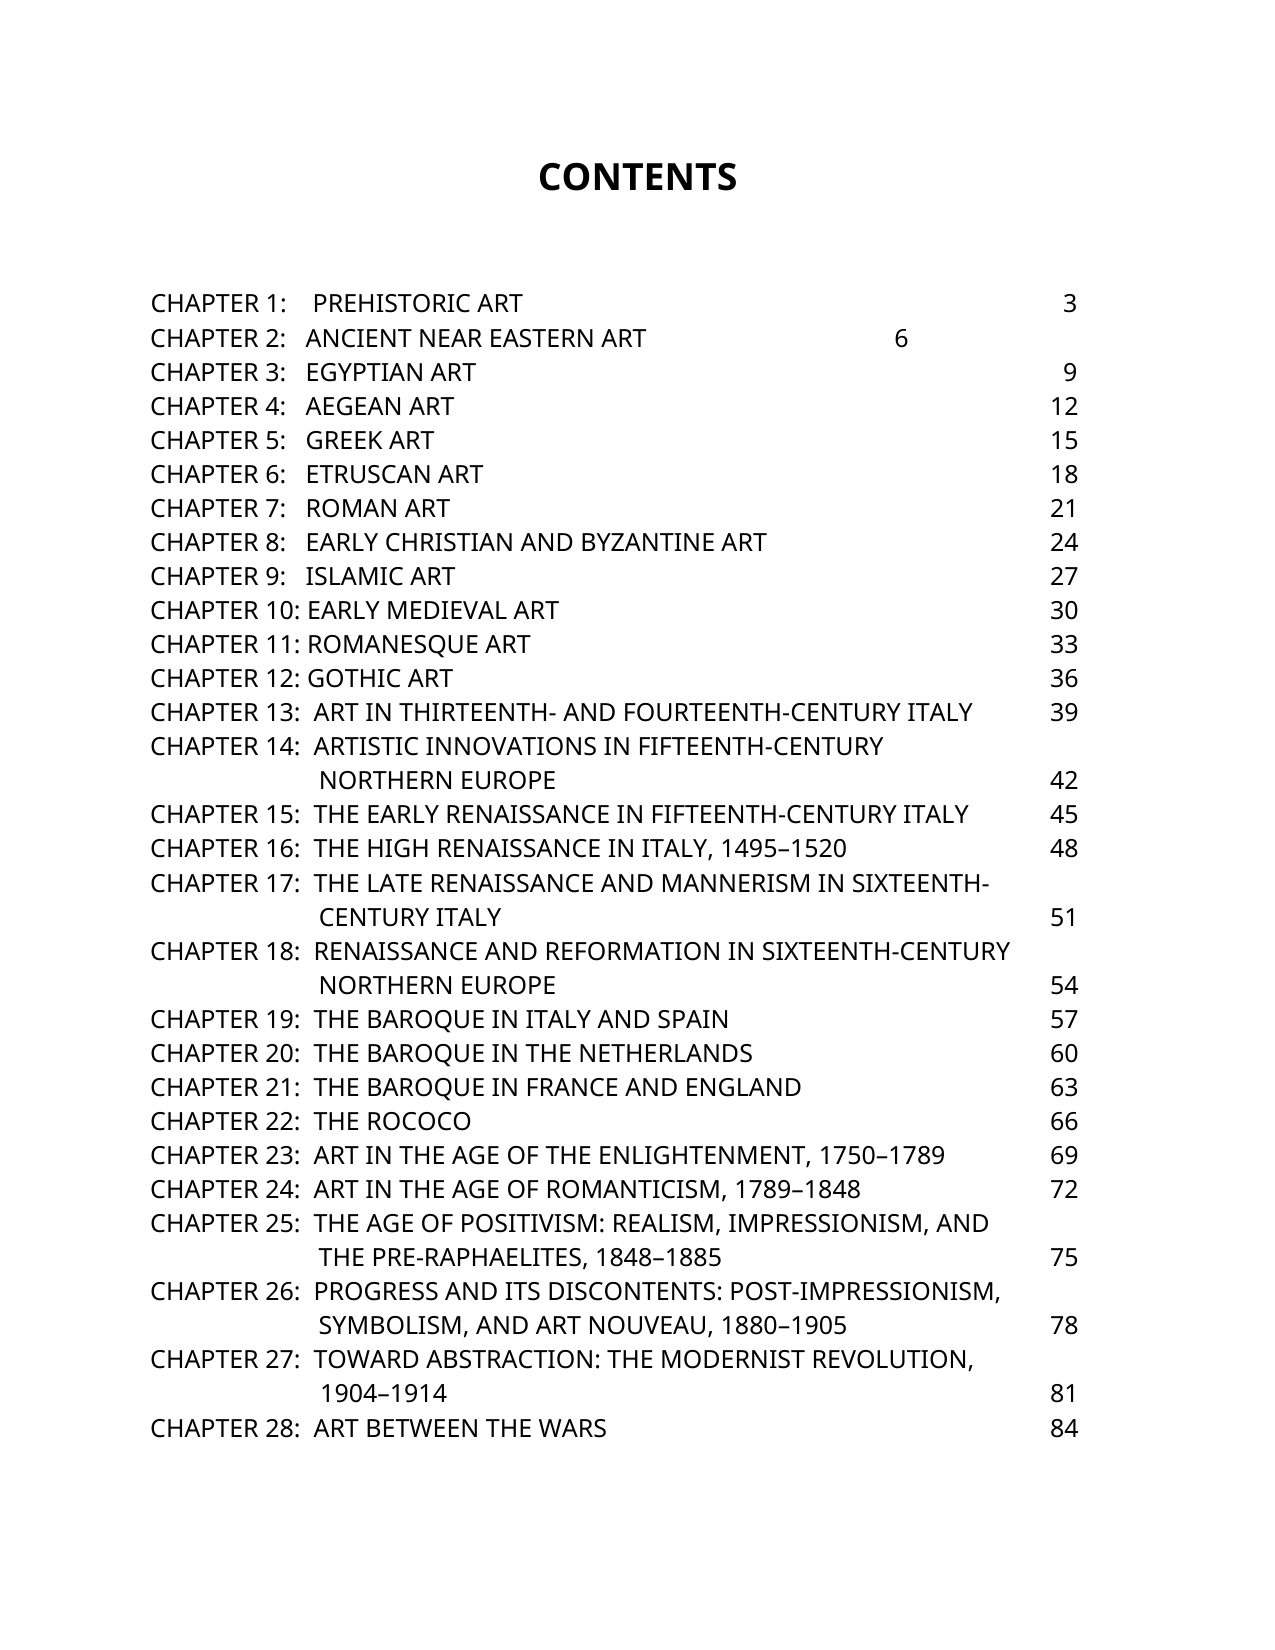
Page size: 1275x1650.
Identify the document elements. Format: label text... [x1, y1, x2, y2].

text CHAPTER 27: TOWARD ABSTRACTION: THE MODERNIST REVOLUTION, [150, 1342, 1125, 1376]
text CHAPTER 5: GREEK ART 15 CHAPTER 6: ETRUSCAN ART 18 CHAPTER 7: ROMAN ART 21 [150, 422, 1125, 524]
text CHAPTER 26: PROGRESS AND ITS DISCONTENTS: POST-IMPRESSIONISM, SYMBOLISM, AND ART NOUVEAU, 1880–1905 78 [150, 1274, 1125, 1342]
text CHAPTER 25: THE AGE OF POSITIVISM: REALISM, IMPRESSIONISM, AND [150, 1206, 1125, 1240]
text CHAPTER 18: RENAISSANCE AND REFORMATION IN SIXTEENTH-CENTURY [150, 933, 1125, 967]
text THE PRE-RAPHAELITES, 1848–1885 75 [150, 1240, 1125, 1274]
text CHAPTER 16: THE HIGH RENAISSANCE IN , 1495–1520 48 [150, 831, 1125, 865]
text CHAPTER 12: GOTHIC ART 36 [150, 661, 1125, 695]
text CHAPTER 1: PREHISTORIC ART 3 [137, 286, 1125, 320]
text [150, 1376, 1125, 1444]
text CHAPTER 8: EARLY CHRISTIAN AND BYZANTINE ART 24 [150, 524, 1125, 559]
text CHAPTER 11: ROMANESQUE ART 33 [150, 627, 1125, 661]
text CHAPTER 14: ARTISTIC INNOVATIONS IN FIFTEENTH-CENTURY NORTHERN EUROPE 42 CHAPTER 15: THE EARLY RENAISSANCE IN FIFTEENTH-CENTURY 45 [150, 729, 1125, 831]
text CHAPTER 10: EARLY MEDIEVAL ART 30 [150, 593, 1125, 627]
text CHAPTER 23: ART IN THE AGE OF THE ENLIGHTENMENT, 1750–1789 69 [150, 1138, 1125, 1172]
text CENTURY 51 [150, 899, 1125, 933]
text CHAPTER 2: ANCIENT NEAR EASTERN ART 6 [150, 320, 1125, 354]
text CHAPTER 19: THE BAROQUE IN AND 57 [150, 1001, 1125, 1036]
text CHAPTER 24: ART IN THE AGE OF ROMANTICISM, 1789–1848 72 [150, 1172, 1125, 1206]
text CHAPTER 22: THE ROCOCO 66 [150, 1104, 1125, 1138]
text CHAPTER 4: AEGEAN ART 12 [150, 388, 1125, 422]
text CHAPTER 17: THE LATE RENAISSANCE AND MANNERISM IN SIXTEENTH- [150, 865, 1125, 899]
text CHAPTER 3: EGYPTIAN ART 9 [150, 354, 1125, 388]
text CHAPTER 13: ART IN THIRTEENTH- AND FOURTEENTH-CENTURY 39 [150, 695, 1125, 729]
text CONTENTS [150, 150, 1125, 201]
text CHAPTER 9: ISLAMIC ART 27 [150, 559, 1125, 593]
text 54 [150, 967, 1125, 1001]
text CHAPTER 21: THE BAROQUE IN AND 63 [150, 1069, 1125, 1104]
text CHAPTER 20: THE BAROQUE IN THE 60 [150, 1036, 1125, 1069]
